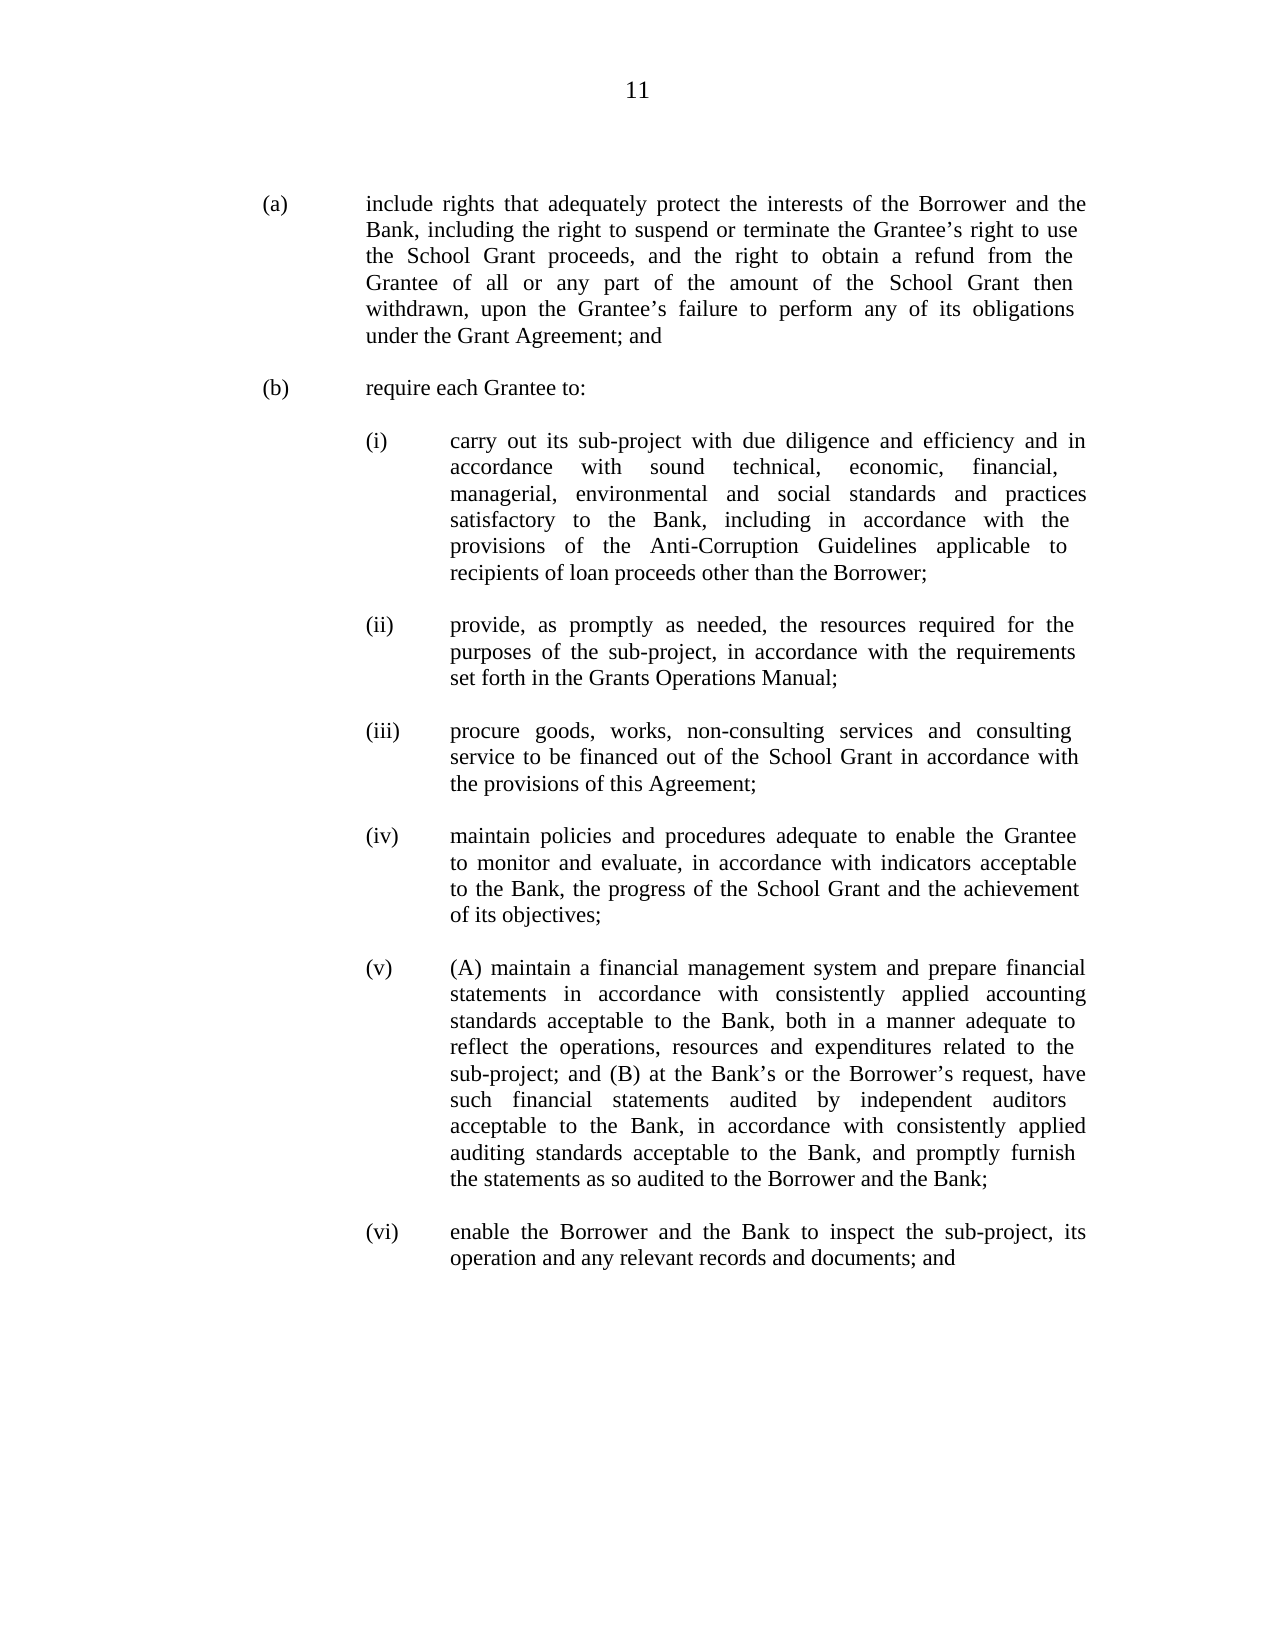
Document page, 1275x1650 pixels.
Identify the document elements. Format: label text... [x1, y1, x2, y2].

text (v) (A) maintain a financial management system and prepare financial statements in accordance with consistently applied accounting standards acceptable to the Bank, both in a manner adequate to reflect the operations, resources and expenditures related to the sub-project; and (B) at the Bank’s or the Borrower’s request, have such financial statements audited by independent auditors acceptable to the Bank, in accordance with consistently applied auditing standards acceptable to the Bank, and promptly furnish the statements as so audited to the Borrower and the Bank; [366, 954, 1087, 1191]
text (ii) provide, as promptly as needed, the resources required for the purposes of the sub-project, in accordance with the requirements set forth in the Grants Operations Manual; [366, 612, 1087, 691]
text (i) carry out its sub-project with due diligence and efficiency and in accordance with sound technical, economic, financial, managerial, environmental and social standards and practices satisfactory to the Bank, including in accordance with the provisions of the Anti-Corruption Guidelines applicable to recipients of loan proceeds other than the Borrower; [366, 427, 1087, 585]
text (a) include rights that adequately protect the interests of the Borrower and the Bank, including the right to suspend or terminate the Grantee’s right to use the School Grant proceeds, and the right to obtain a refund from the Grantee of all or any part of the amount of the School Grant then withdrawn, upon the Grantee’s failure to perform any of its obligations under the Grant Agreement; and [262, 190, 1087, 348]
text (b) require each Grantee to: [262, 374, 1087, 401]
text (iv) maintain policies and procedures adequate to enable the Grantee to monitor and evaluate, in accordance with indicators acceptable to the Bank, the progress of the School Grant and the achievement of its objectives; [366, 822, 1087, 928]
text (vi) enable the Borrower and the Bank to inspect the sub-project, its operation and any relevant records and documents; and [366, 1218, 1087, 1270]
text (iii) procure goods, works, non-consulting services and consulting service to be financed out of the School Grant in accordance with the provisions of this Agreement; [366, 717, 1087, 796]
